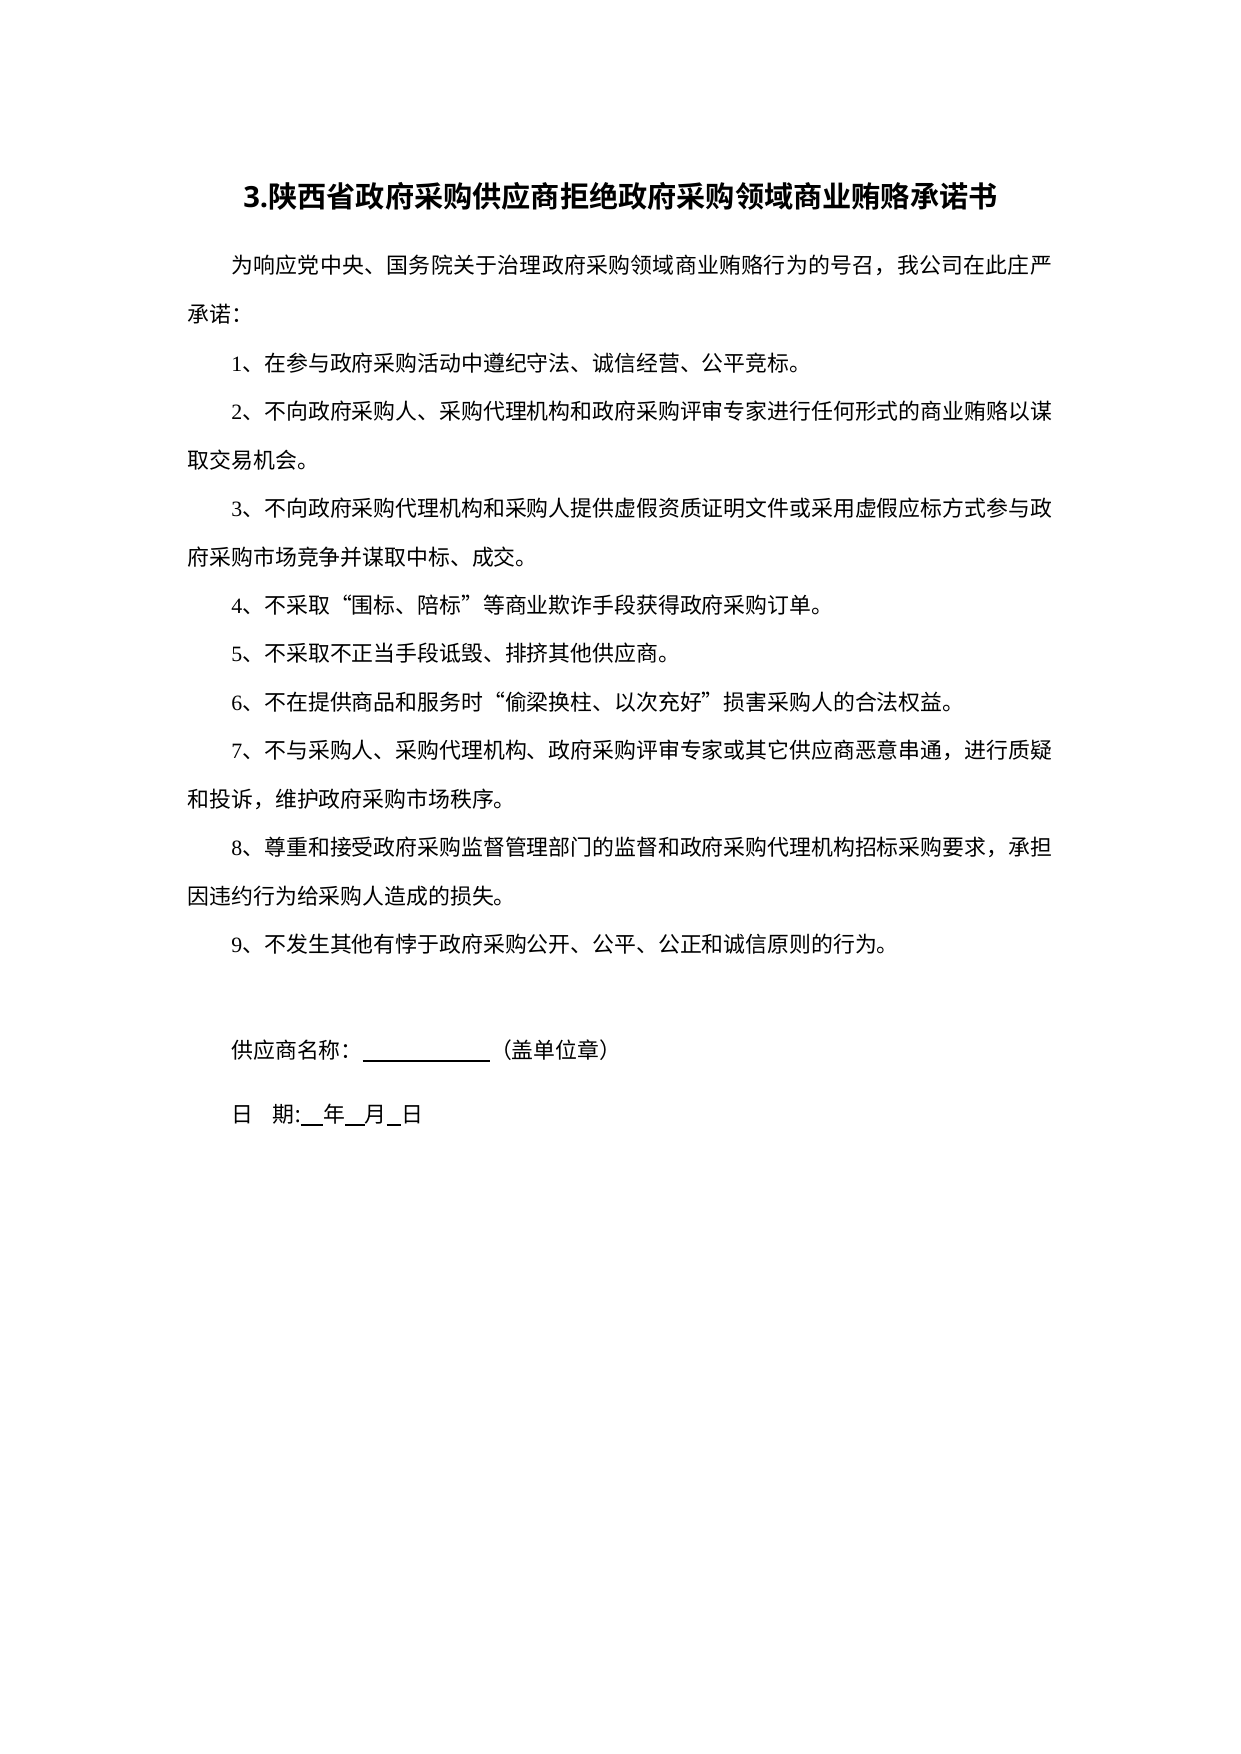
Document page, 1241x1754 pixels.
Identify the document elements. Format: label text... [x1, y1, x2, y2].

text 3.陕西省政府采购供应商拒绝政府采购领域商业贿赂承诺书 [187, 162, 1053, 227]
text 7、不与采购人、采购代理机构、政府采购评审专家或其它供应商恶意串通，进行质疑和投诉，维护政府采购市场秩序。 [187, 733, 1053, 814]
text 2、不向政府采购人、采购代理机构和政府采购评审专家进行任何形式的商业贿赂以谋取交易机会。 [187, 393, 1053, 475]
text 6、不在提供商品和服务时“偷梁换柱、以次充好”损害采购人的合法权益。 [187, 684, 1053, 717]
text 5、不采取不正当手段诋毁、排挤其他供应商。 [187, 636, 1053, 668]
text 9、不发生其他有悖于政府采购公开、公平、公正和诚信原则的行为。 [187, 927, 1053, 959]
text 3、不向政府采购代理机构和采购人提供虚假资质证明文件或采用虚假应标方式参与政府采购市场竞争并谋取中标、成交。 [187, 491, 1053, 572]
text 8、尊重和接受政府采购监督管理部门的监督和政府采购代理机构招标采购要求，承担因违约行为给采购人造成的损失。 [187, 830, 1053, 911]
text 供应商名称： （盖单位章） [187, 1033, 965, 1065]
text 日 期: 年 月 日 [187, 1097, 965, 1129]
text 1、在参与政府采购活动中遵纪守法、诚信经营、公平竞标。 [187, 345, 1053, 378]
text 为响应党中央、国务院关于治理政府采购领域商业贿赂行为的号召，我公司在此庄严承诺： [187, 248, 1053, 329]
text 4、不采取“围标、陪标”等商业欺诈手段获得政府采购订单。 [187, 588, 1053, 620]
